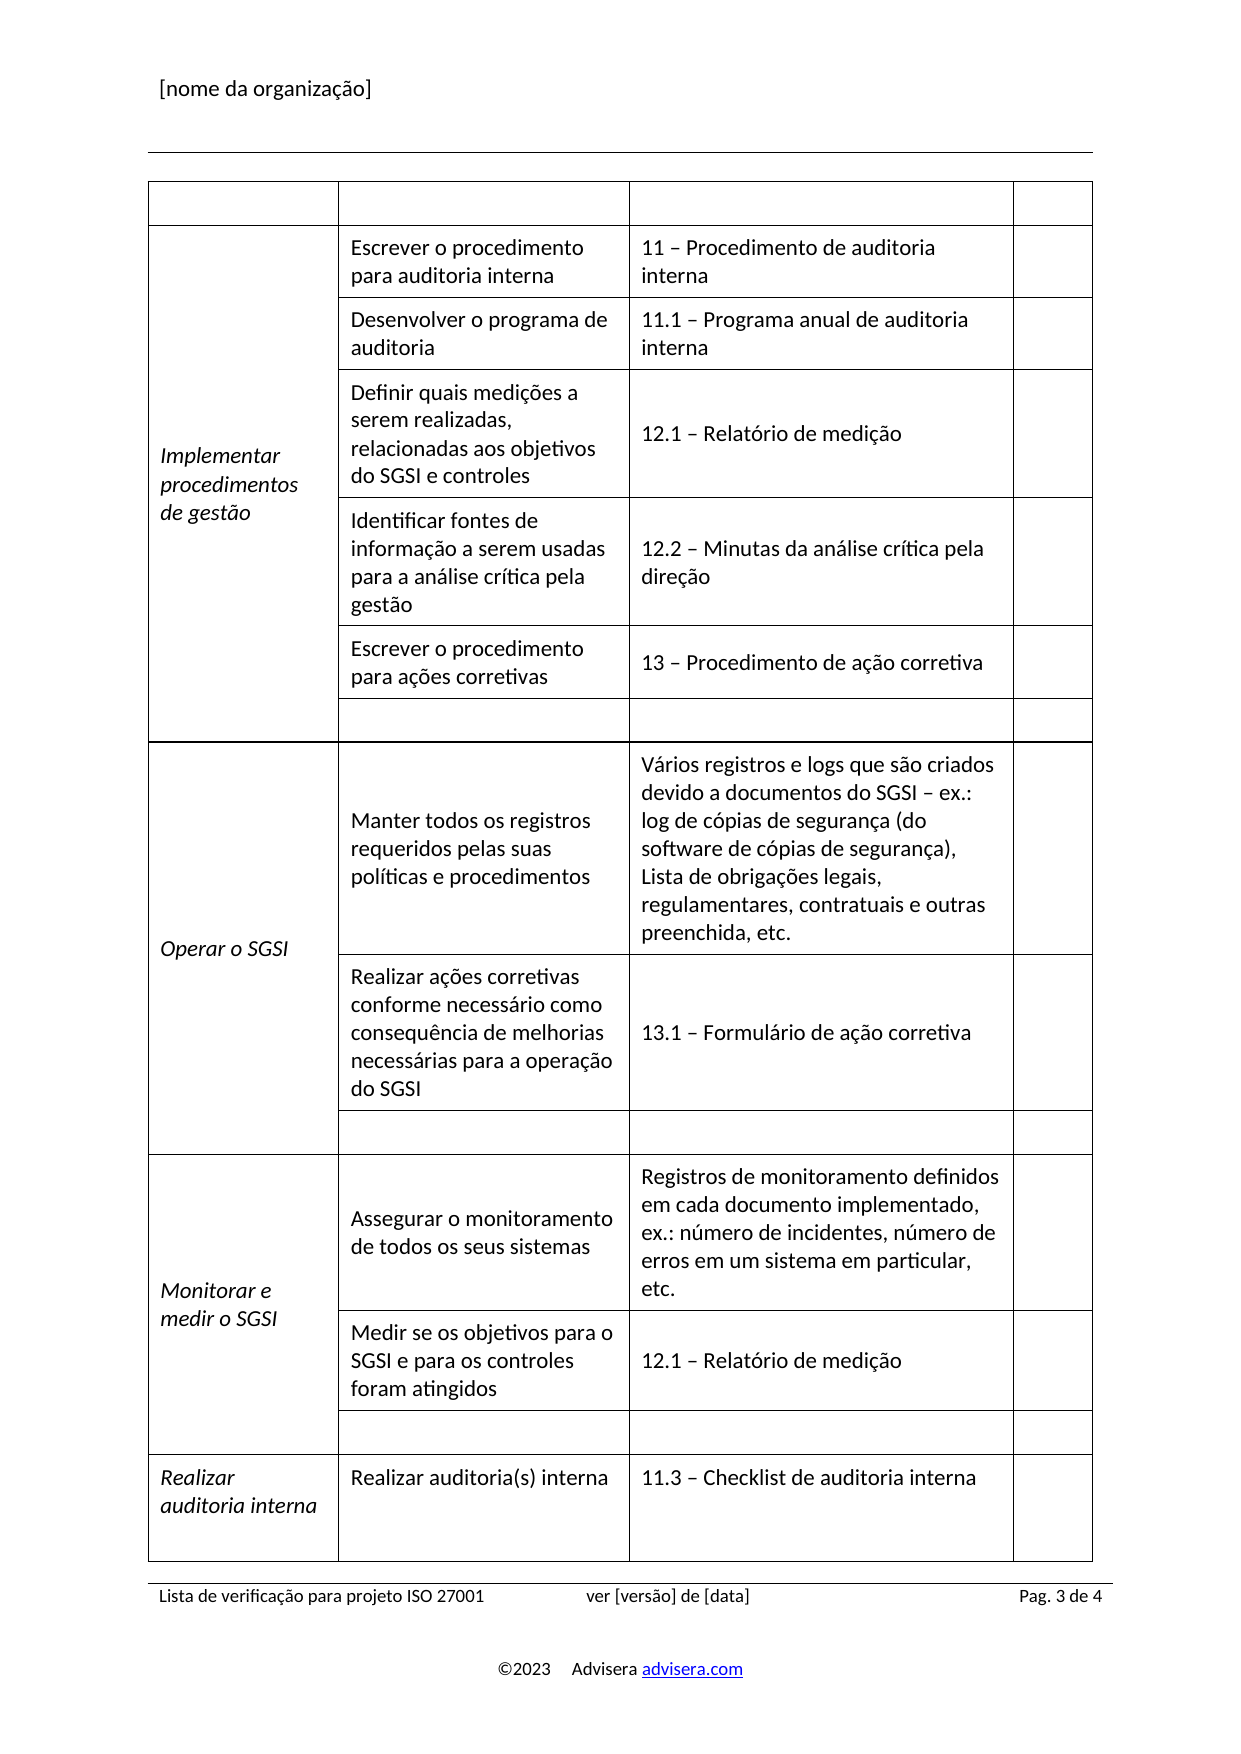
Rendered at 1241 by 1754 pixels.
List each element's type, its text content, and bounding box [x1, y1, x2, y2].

table_cell 12.1 – Relatório de medição [630, 1311, 1013, 1410]
table_cell 12.2 – Minutas da análise crítica pela direção [630, 498, 1013, 625]
table_cell Implementar procedimentos de gestão [149, 226, 338, 741]
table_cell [149, 1455, 338, 1561]
table_cell [339, 1111, 629, 1154]
table_cell Escrever o procedimento para ações corretivas [339, 626, 629, 697]
table_cell [630, 699, 1013, 741]
table_cell [339, 1411, 629, 1454]
table_cell Medir se os objetivos para o SGSI e para os controles foram atingidos [339, 1311, 629, 1410]
table_cell 11 – Procedimento de auditoria interna [630, 226, 1013, 297]
table_cell [1014, 370, 1092, 497]
table_cell 11.3 – Checklist de auditoria interna [630, 1455, 1013, 1561]
table_cell [1014, 298, 1092, 369]
table_cell 12.1 – Relatório de medição [630, 370, 1013, 497]
table_cell [630, 1411, 1013, 1454]
table_cell 13 – Procedimento de ação corretiva [630, 626, 1013, 697]
table_cell Vários registros e logs que são criados devido a documentos do SGSI – ex.: log de cópias de segurança (do software de cópias de segurança), Lista de obrigações legais, regulamentares, contratuais e outras preenchida, etc. [630, 743, 1013, 954]
table_cell Manter todos os registros requeridos pelas suas políticas e procedimentos [339, 743, 629, 954]
table_cell [1014, 1311, 1092, 1410]
table_cell [1014, 743, 1092, 954]
table_cell [1014, 1155, 1092, 1310]
table_cell 11.1 – Programa anual de auditoria interna [630, 298, 1013, 369]
table_cell 13.1 – Formulário de ação corretiva [630, 955, 1013, 1110]
table_cell Definir quais medições a serem realizadas, relacionadas aos objetivos do SGSI e controles [339, 370, 629, 497]
table_cell Assegurar o monitoramento de todos os seus sistemas [339, 1155, 629, 1310]
table_cell [1014, 699, 1092, 741]
table_cell [1014, 498, 1092, 625]
table_cell Registros de monitoramento definidos em cada documento implementado, ex.: número de incidentes, número de erros em um sistema em particular, etc. [630, 1155, 1013, 1310]
table_cell Operar o SGSI [149, 743, 338, 1154]
table_cell Realizar ações corretivas conforme necessário como consequência de melhorias necessárias para a operação do SGSI [339, 955, 629, 1110]
table_cell [1014, 1111, 1092, 1154]
table_cell [339, 699, 629, 741]
table_cell [1014, 226, 1092, 297]
table_cell [1014, 182, 1092, 225]
table_cell [1014, 1455, 1092, 1561]
table_cell [630, 182, 1013, 225]
table_cell Escrever o procedimento para auditoria interna [339, 226, 629, 297]
table_cell Desenvolver o programa de auditoria [339, 298, 629, 369]
table_cell [1014, 955, 1092, 1110]
table_cell Realizar auditoria(s) interna [339, 1455, 629, 1561]
table_cell Identificar fontes de informação a serem usadas para a análise crítica pela gestão [339, 498, 629, 625]
table_cell [339, 182, 629, 225]
table_cell [1014, 626, 1092, 697]
table_cell [630, 1111, 1013, 1154]
table_cell Monitorar e medir o SGSI [149, 1155, 338, 1454]
table_cell [1014, 1411, 1092, 1454]
